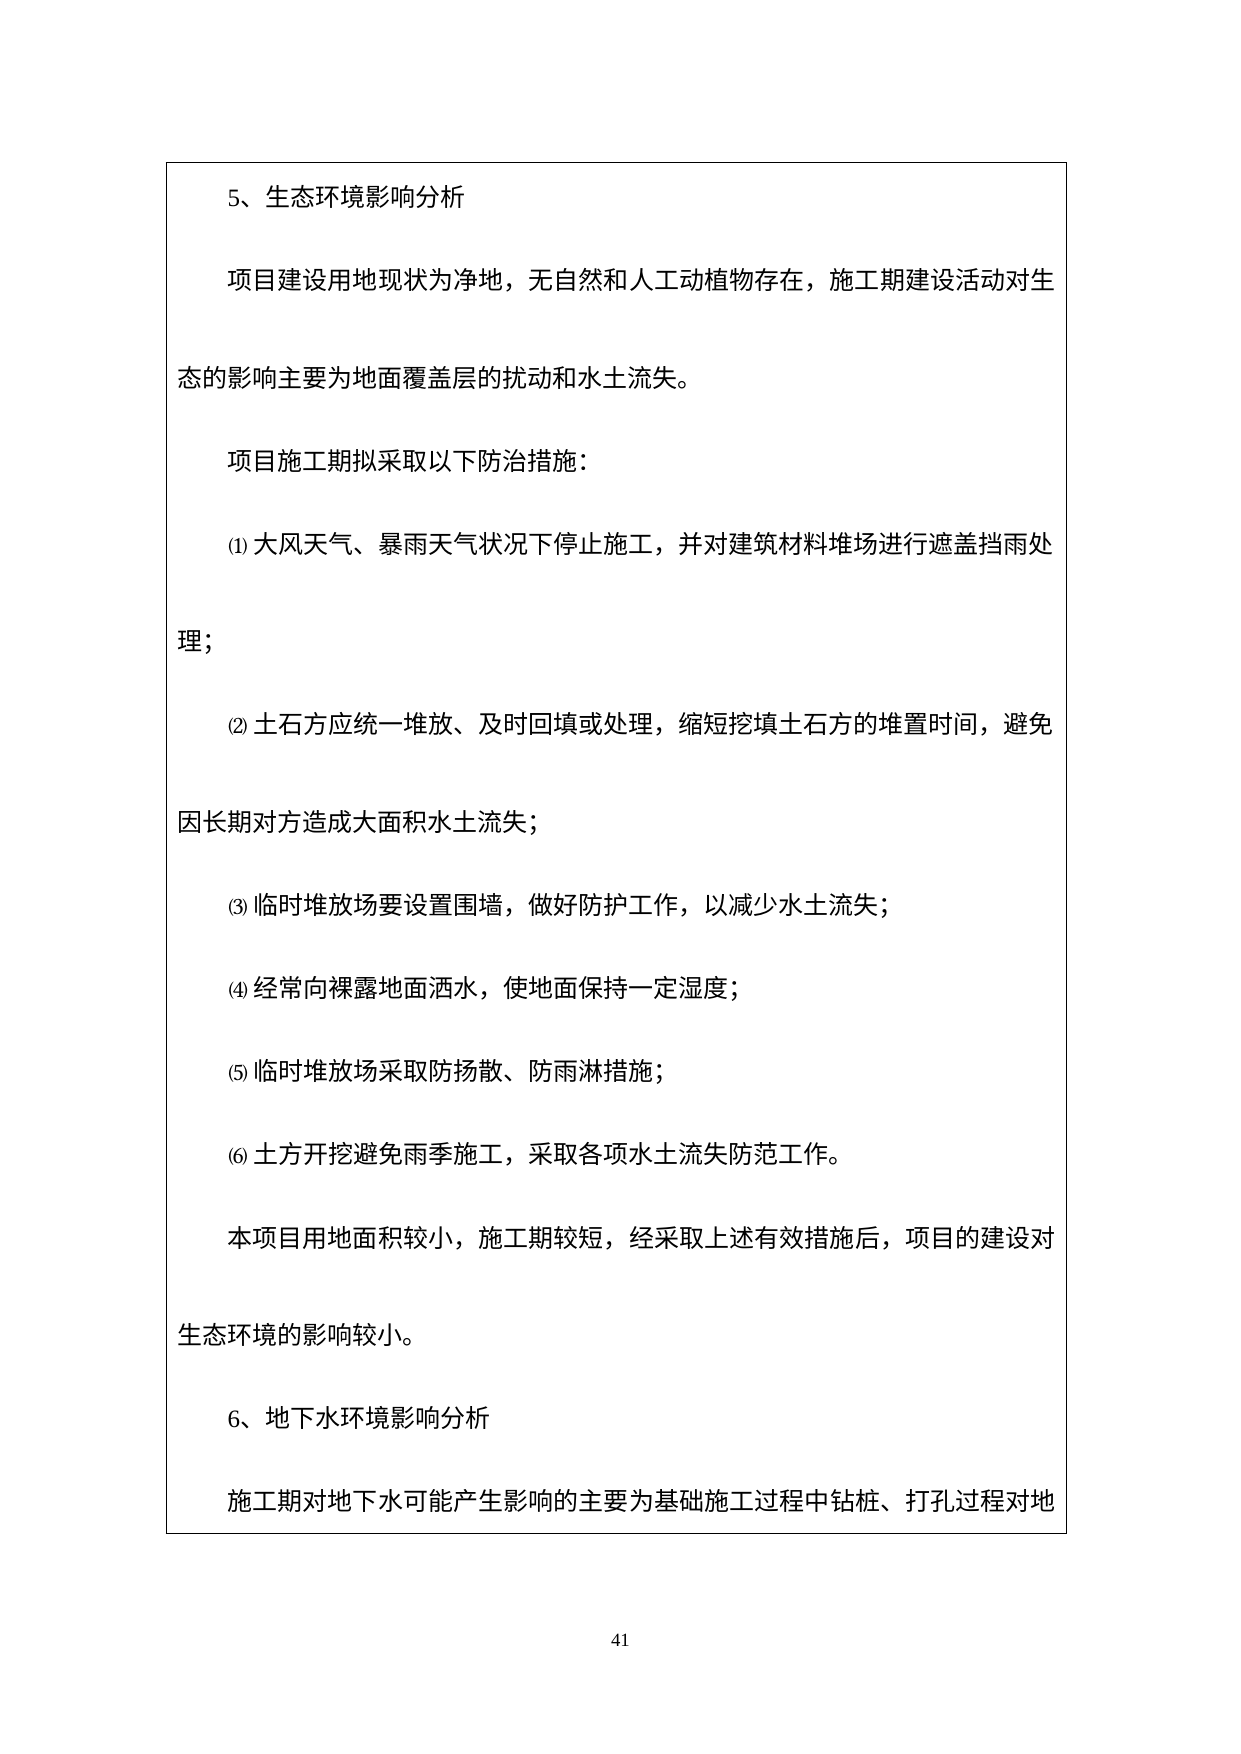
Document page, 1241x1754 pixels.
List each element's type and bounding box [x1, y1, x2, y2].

table_header [167, 163, 1066, 1532]
